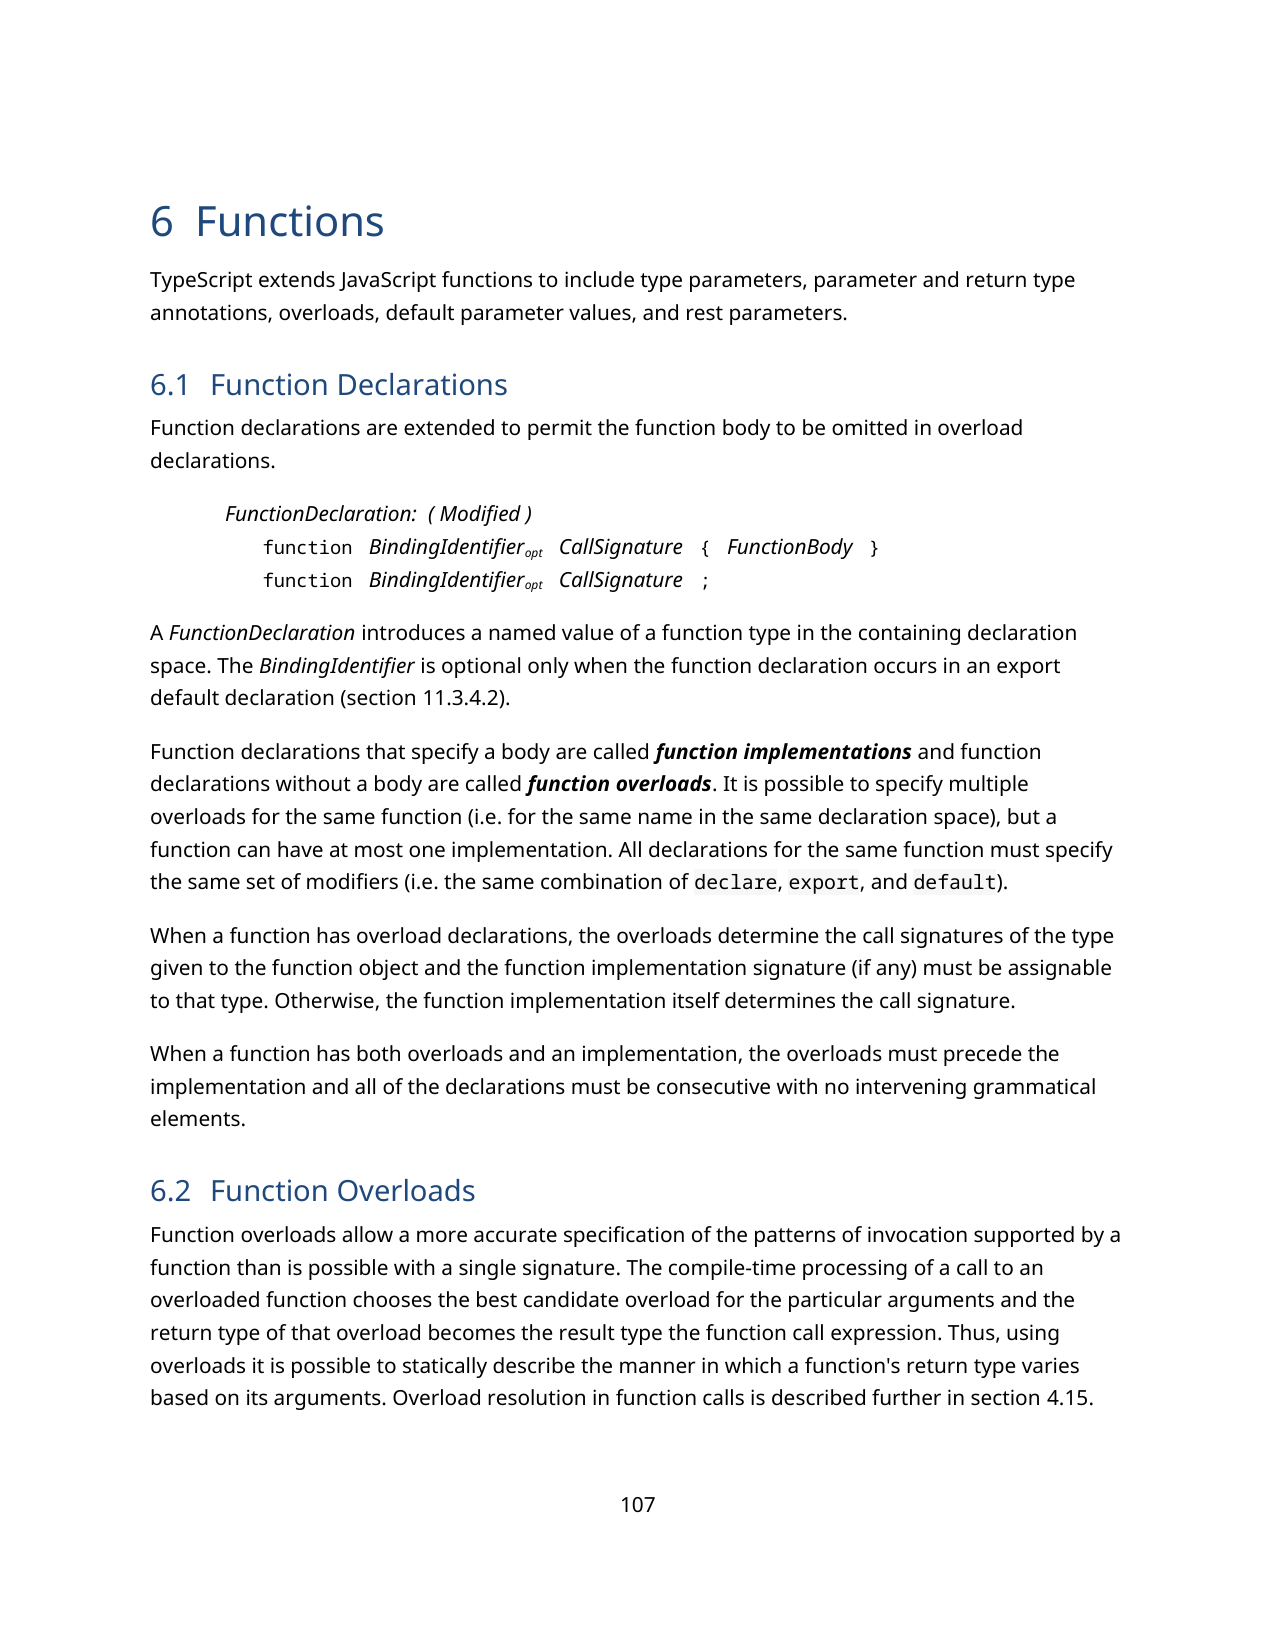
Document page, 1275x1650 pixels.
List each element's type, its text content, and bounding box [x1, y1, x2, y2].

text Function declarations are extended to permit the function body to be omitted in overload declarations. [150, 413, 1125, 474]
text When a function has overload declarations, the overloads determine the call signatures of the type given to the function object and the function implementation signature (if any) must be assignable to that type. Otherwise, the function implementation itself determines the call signature. [150, 921, 1125, 1014]
text A FunctionDeclaration introduces a named value of a function type in the containing declaration space. The BindingIdentifier is optional only when the function declaration occurs in an export default declaration (section 11.3.4.2). [150, 618, 1125, 712]
subtitle Functions [150, 192, 1125, 248]
subtitle Function Overloads [150, 1171, 1125, 1210]
text When a function has both overloads and an implementation, the overloads must precede the implementation and all of the declarations must be consecutive with no intervening grammatical elements. [150, 1039, 1125, 1133]
text Function overloads allow a more accurate specification of the patterns of invocation supported by a function than is possible with a single signature. The compile-time processing of a call to an overloaded function chooses the best candidate overload for the particular arguments and the return type of that overload becomes the result type the function call expression. Thus, using overloads it is possible to statically describe the manner in which a function's return type varies based on its arguments. Overload resolution in function calls is described further in section 4.15. [150, 1220, 1125, 1412]
subtitle Function Declarations [150, 364, 1125, 403]
text FunctionDeclaration: ( Modified ) function BindingIdentifieropt CallSignature { FunctionBody } function BindingIdentifieropt CallSignature ; [225, 499, 1125, 593]
text TypeScript extends JavaScript functions to include type parameters, parameter and return type annotations, overloads, default parameter values, and rest parameters. [150, 265, 1125, 326]
text Function declarations that specify a body are called function implementations and function declarations without a body are called function overloads. It is possible to specify multiple overloads for the same function (i.e. for the same name in the same declaration space), but a function can have at most one implementation. All declarations for the same function must specify the same set of modifiers (i.e. the same combination of declare, export, and default). [150, 737, 1125, 896]
